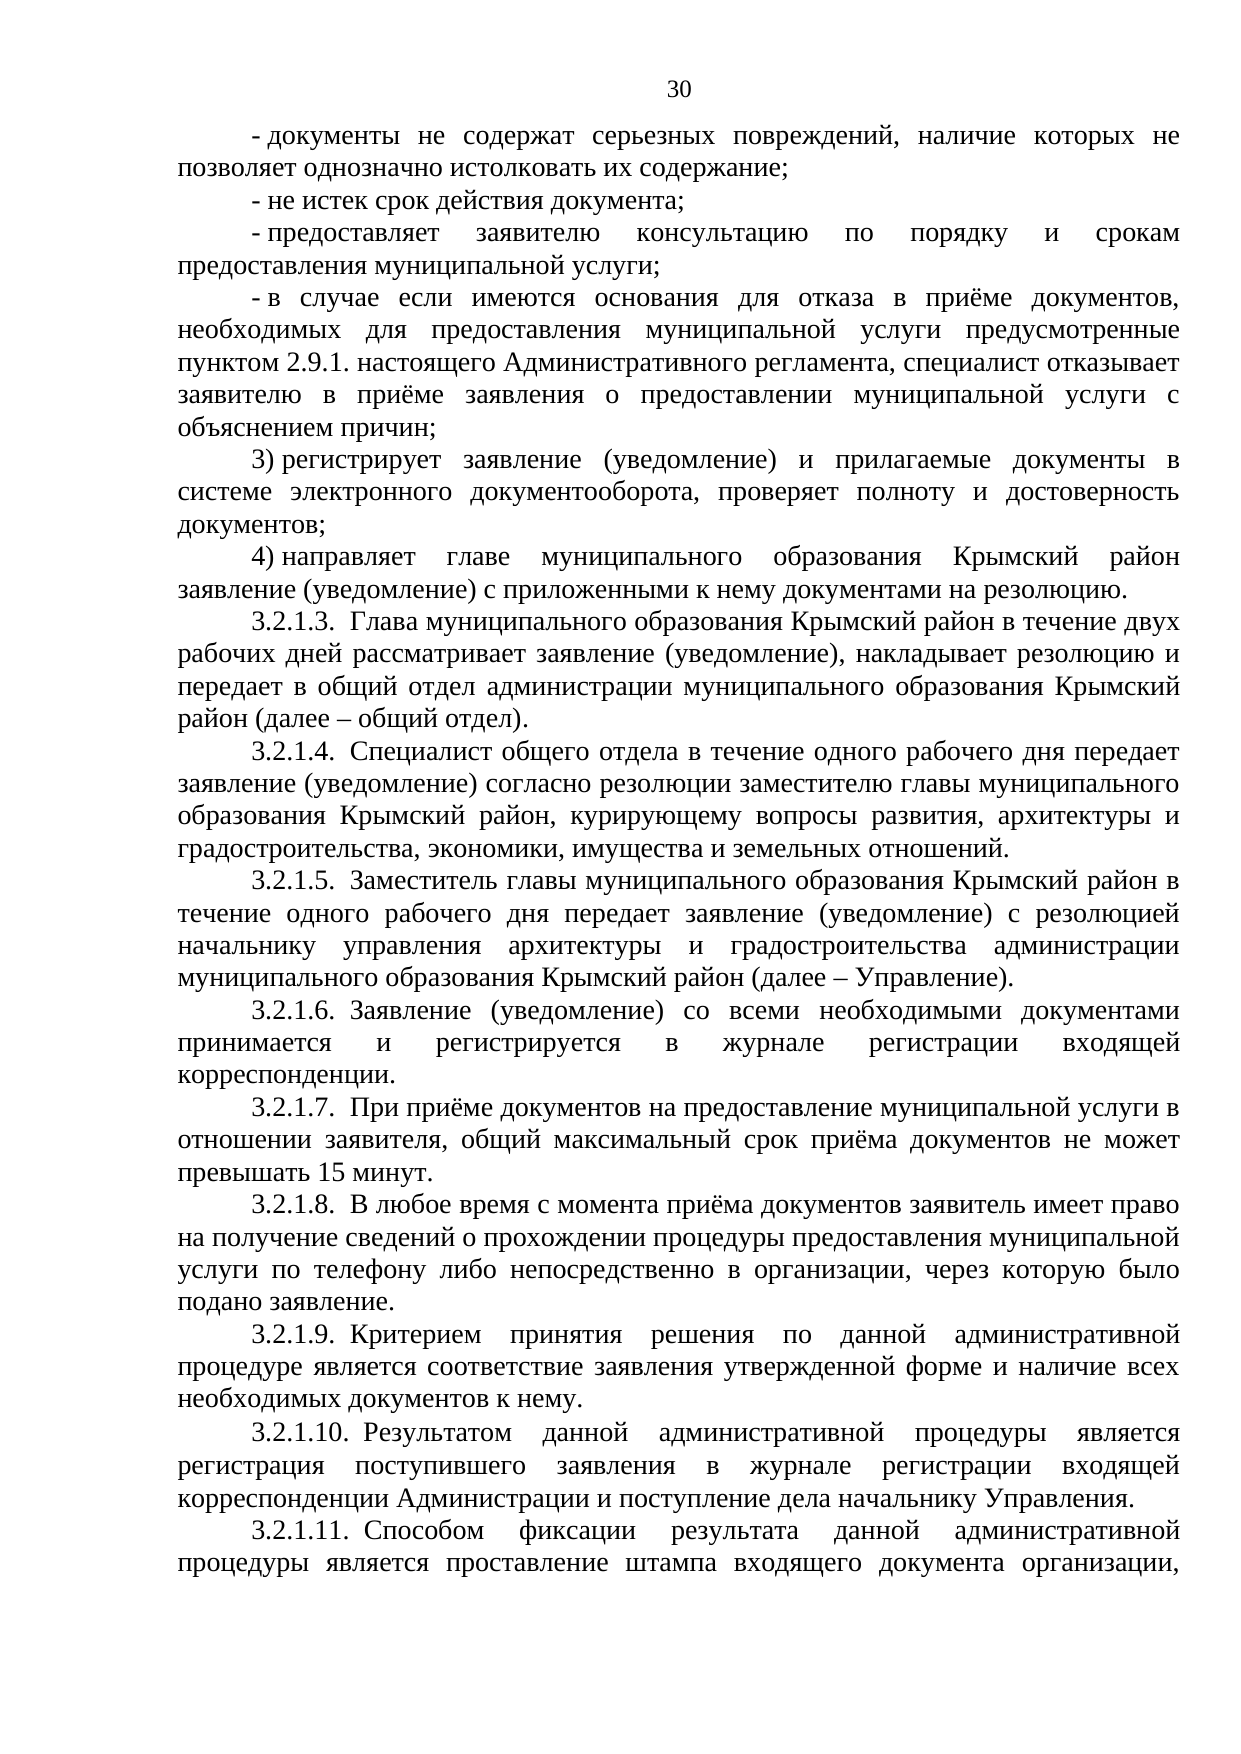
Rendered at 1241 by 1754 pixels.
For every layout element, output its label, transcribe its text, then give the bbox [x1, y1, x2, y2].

text 3.2.1.4. Специалист общего отдела в течение одного рабочего дня передает заявление (уведомление) согласно резолюции заместителю главы муниципального образования Крымский район, курирующему вопросы развития, архитектуры и градостроительства, экономики, имущества и земельных отношений. [177, 734, 1181, 863]
text 3.2.1.10. Результатом данной административной процедуры является регистрация поступившего заявления в журнале регистрации входящей корреспонденции Администрации и поступление дела начальнику Управления. [177, 1414, 1181, 1513]
text 3.2.1.6. Заявление (уведомление) со всеми необходимыми документами принимается и регистрируется в журнале регистрации входящей корреспонденции. [177, 993, 1181, 1090]
text - предоставляет заявителю консультацию по порядку и срокам предоставления муниципальной услуги; [177, 215, 1181, 280]
text 3.2.1.5. Заместитель главы муниципального образования Крымский район в течение одного рабочего дня передает заявление (уведомление) с резолюцией начальнику управления архитектуры и градостроительства администрации муниципального образования Крымский район (далее – Управление). [177, 863, 1181, 993]
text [177, 1513, 1181, 1578]
text - документы не содержат серьезных повреждений, наличие которых не позволяет однозначно истолковать их содержание; [177, 118, 1181, 183]
text - в случае если имеются основания для отказа в приёме документов, необходимых для предоставления муниципальной услуги предусмотренные пунктом 2.9.1. настоящего Административного регламента, специалист отказывает заявителю в приёме заявления о предоставлении муниципальной услуги с объяснением причин; [177, 280, 1181, 442]
text 3.2.1.3. Глава муниципального образования Крымский район в течение двух рабочих дней рассматривает заявление (уведомление), накладывает резолюцию и передает в общий отдел администрации муниципального образования Крымский район (далее – общий отдел). [177, 604, 1181, 734]
text 3) регистрирует заявление (уведомление) и прилагаемые документы в системе электронного документооборота, проверяет полноту и достоверность документов; [177, 442, 1181, 539]
text - не истек срок действия документа; [177, 183, 1181, 215]
text 3.2.1.7. При приёме документов на предоставление муниципальной услуги в отношении заявителя, общий максимальный срок приёма документов не может превышать 15 минут. [177, 1090, 1181, 1187]
text 4) направляет главе муниципального образования Крымский район заявление (уведомление) с приложенными к нему документами на резолюцию. [177, 539, 1181, 604]
text 3.2.1.8. В любое время с момента приёма документов заявитель имеет право на получение сведений о прохождении процедуры предоставления муниципальной услуги по телефону либо непосредственно в организации, через которую было подано заявление. [177, 1187, 1181, 1317]
text 3.2.1.9. Критерием принятия решения по данной административной процедуре является соответствие заявления утвержденной форме и наличие всех необходимых документов к нему. [177, 1317, 1181, 1414]
